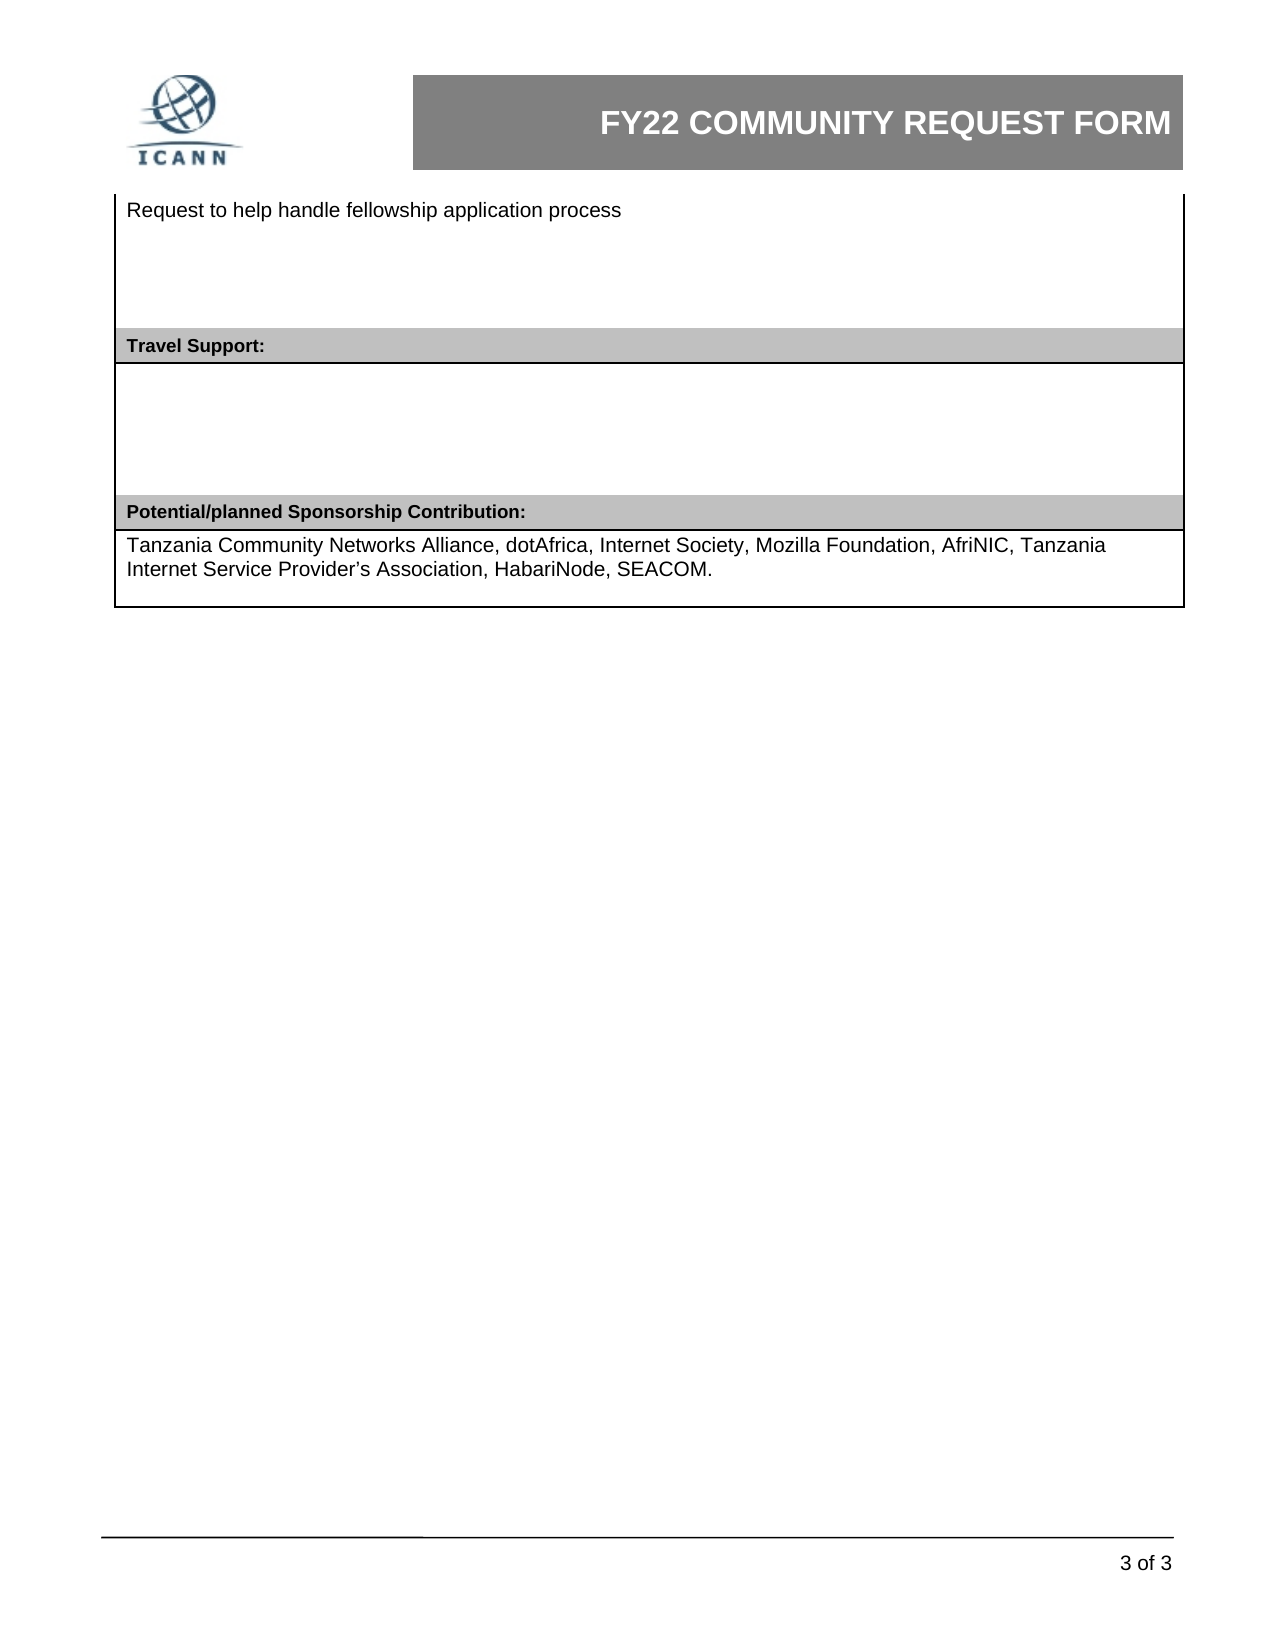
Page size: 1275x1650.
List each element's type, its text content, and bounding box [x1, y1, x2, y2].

table_cell Travel Support: [116, 328, 1183, 362]
table_cell [116, 364, 1183, 495]
table_cell Potential/planned Sponsorship Contribution: [116, 495, 1183, 529]
table_cell Request to help handle fellowship application process [116, 194, 1183, 328]
table_cell Tanzania Community Networks Alliance, dotAfrica, Internet Society, Mozilla Foundation, AfriNIC, Tanzania Internet Service Provider’s Association, HabariNode, SEACOM. [116, 531, 1183, 606]
